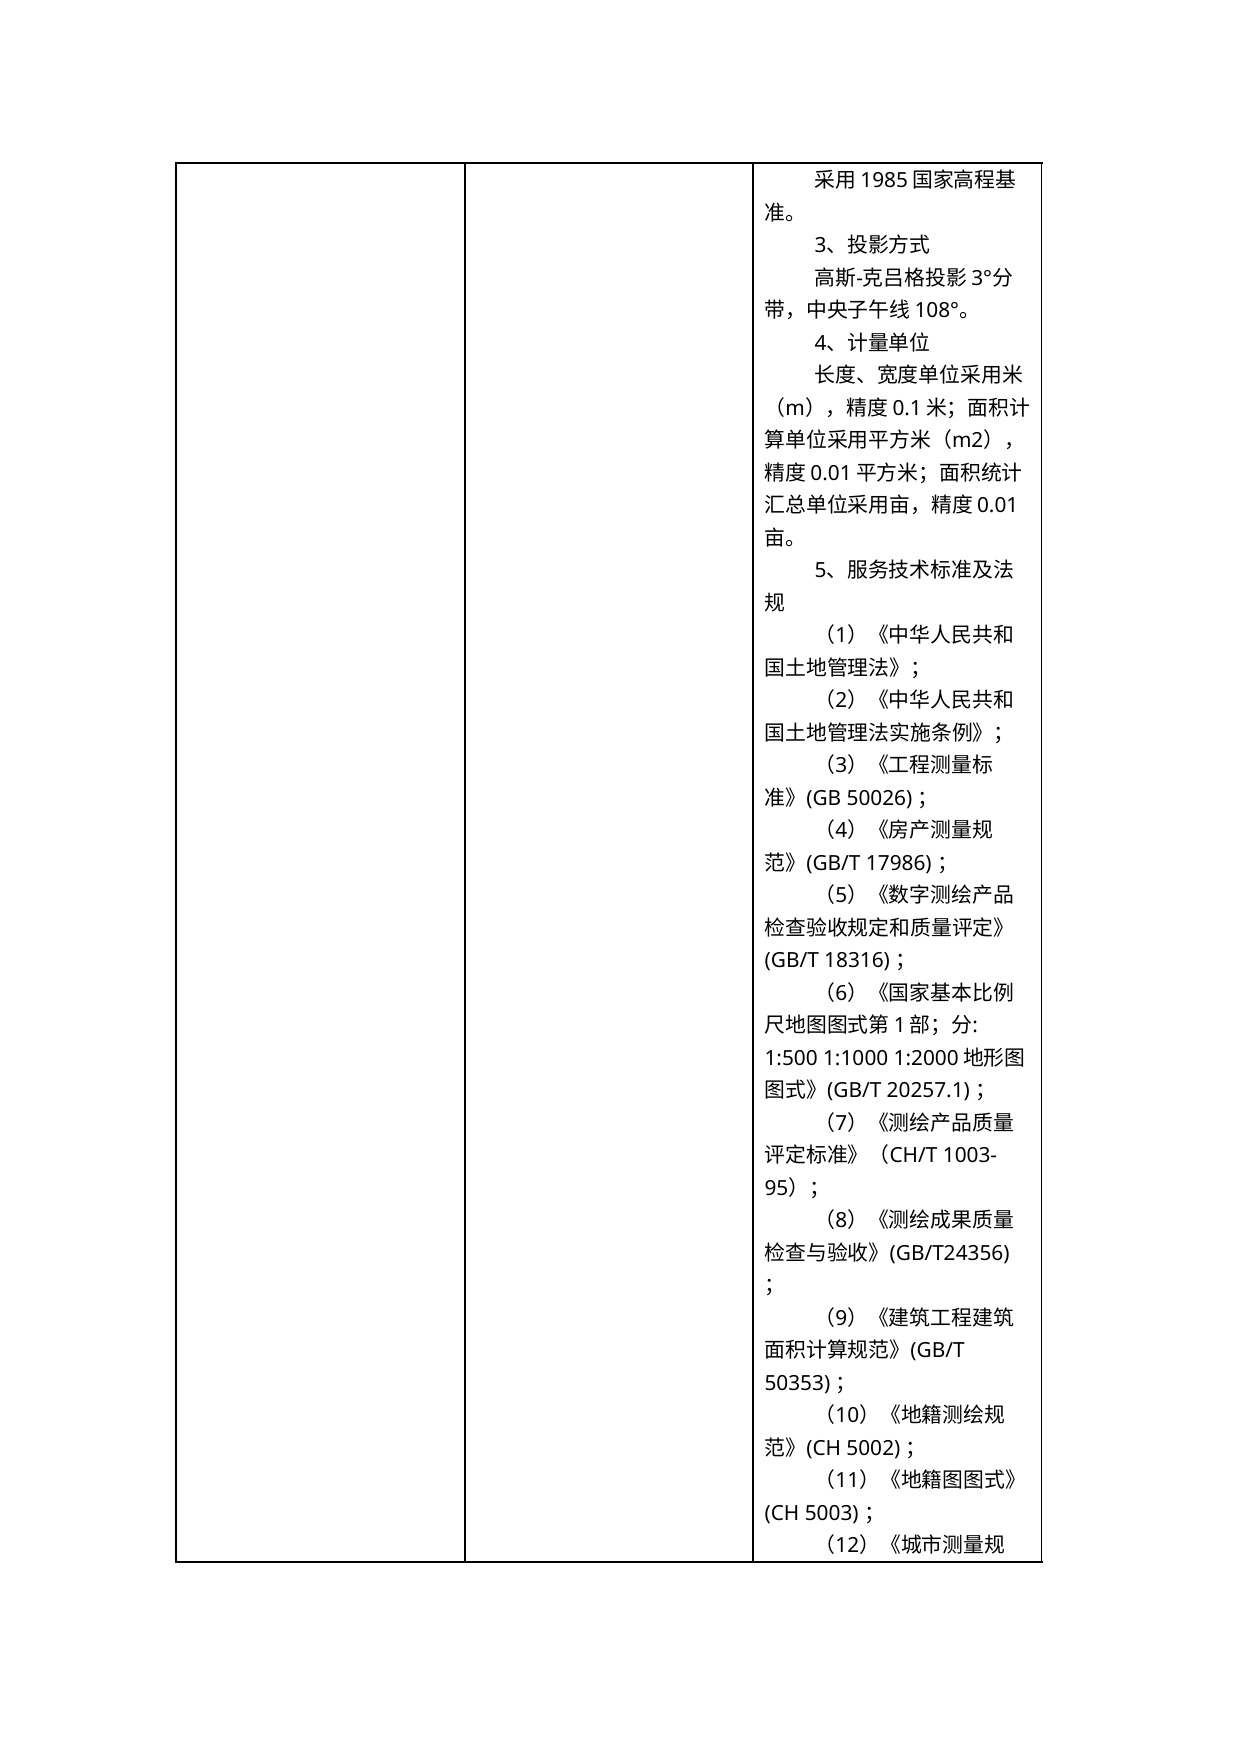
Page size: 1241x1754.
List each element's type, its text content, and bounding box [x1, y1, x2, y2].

table_cell [466, 164, 752, 1561]
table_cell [754, 164, 1041, 1561]
table_cell 1 [177, 164, 464, 1561]
